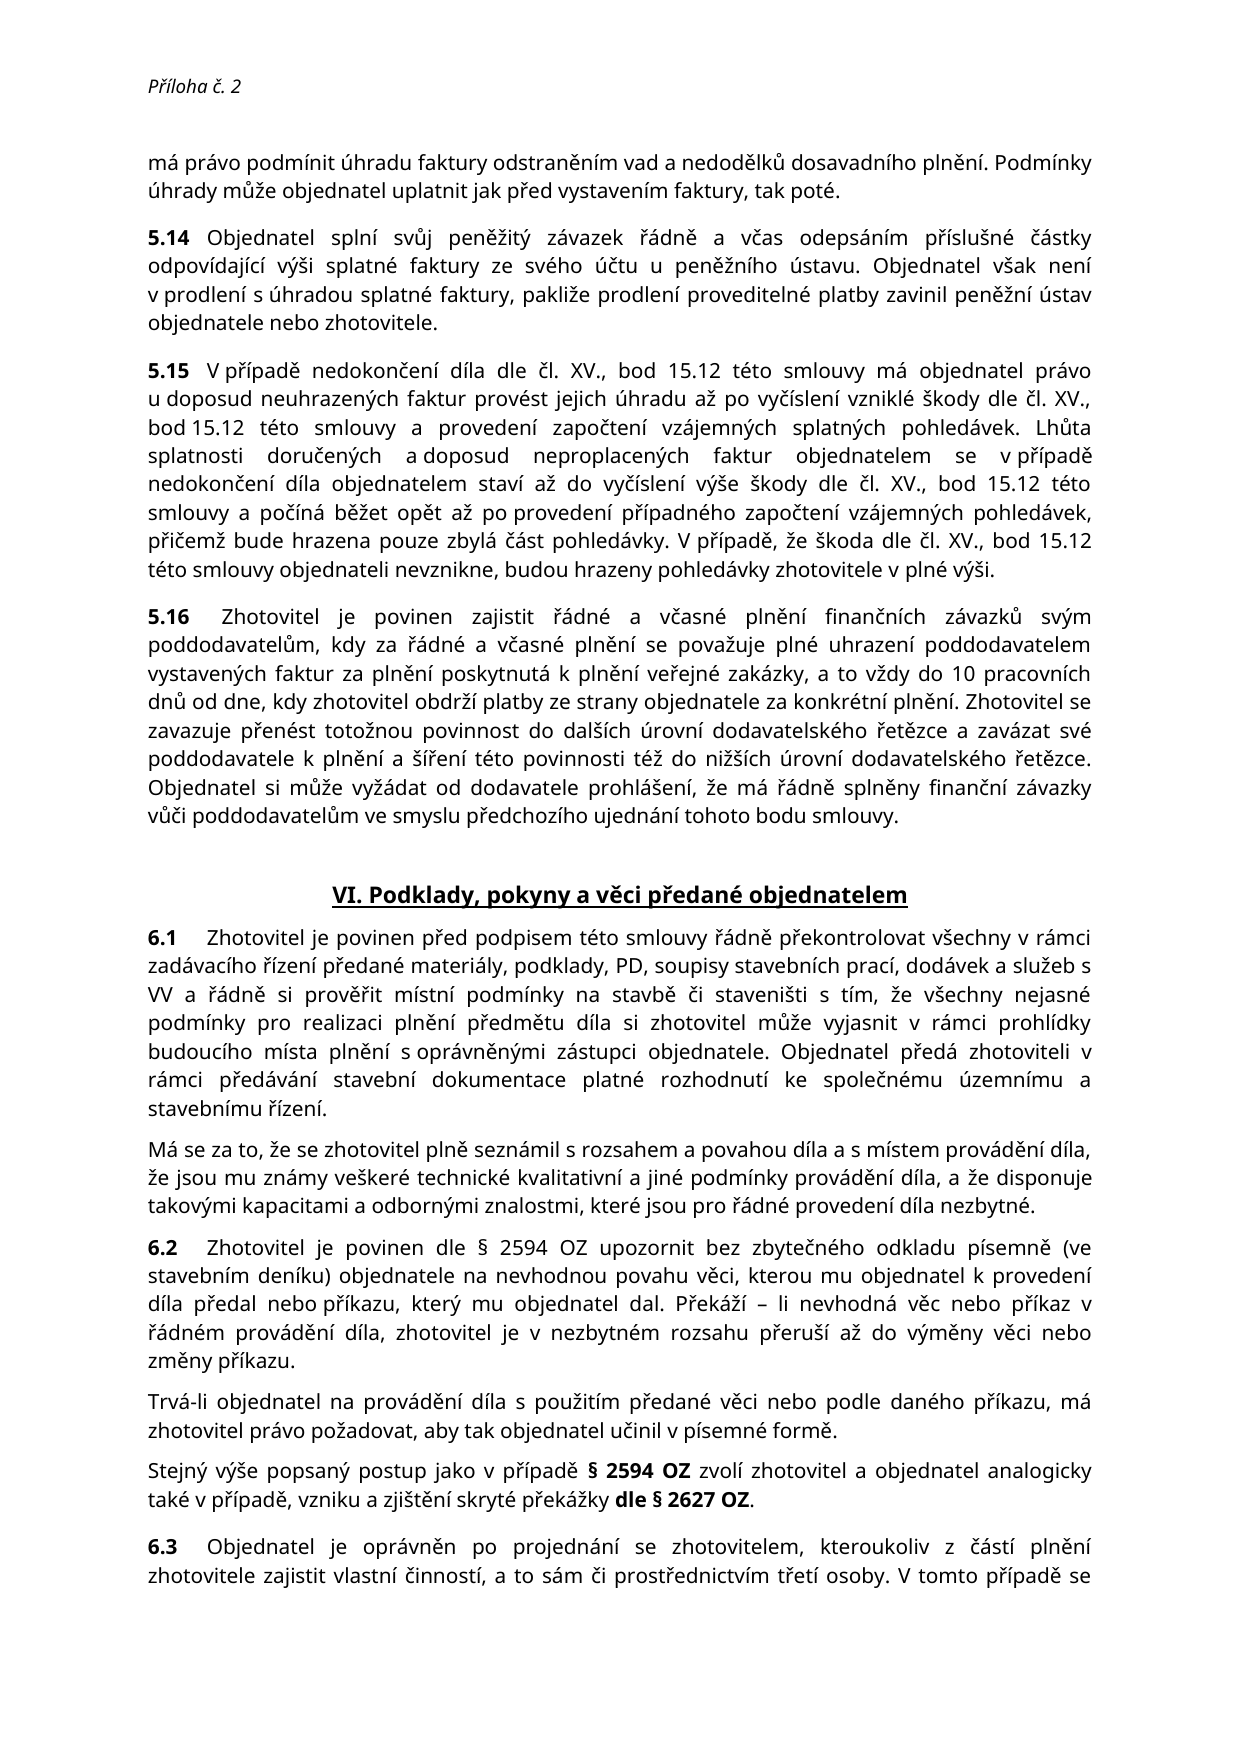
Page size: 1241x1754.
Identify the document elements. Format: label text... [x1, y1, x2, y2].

list V případě nedokončení díla dle čl. XV., bod 15.12 této smlouvy má objednatel právo u doposud neuhrazených faktur provést jejich úhradu až po vyčíslení vzniklé škody dle čl. XV., bod 15.12 této smlouvy a provedení započtení vzájemných splatných pohledávek. Lhůta splatnosti doručených a doposud neproplacených faktur objednatelem se v případě nedokončení díla objednatelem staví až do vyčíslení výše škody dle čl. XV., bod 15.12 této smlouvy a počíná běžet opět až po provedení případného započtení vzájemných pohledávek, přičemž bude hrazena pouze zbylá část pohledávky. V případě, že škoda dle čl. XV., bod 15.12 této smlouvy objednateli nevznikne, budou hrazeny pohledávky zhotovitele v plné výši. [148, 356, 1093, 583]
text Má se za to, že se zhotovitel plně seznámil s rozsahem a povahou díla a s místem provádění díla, že jsou mu známy veškeré technické kvalitativní a jiné podmínky provádění díla, a že disponuje takovými kapacitami a odbornými znalostmi, které jsou pro řádné provedení díla nezbytné. [148, 1135, 1093, 1220]
list Zhotovitel je povinen dle § 2594 OZ upozornit bez zbytečného odkladu písemně (ve stavebním deníku) objednatele na nevhodnou povahu věci, kterou mu objednatel k provedení díla předal nebo příkazu, který mu objednatel dal. Překáží – li nevhodná věc nebo příkaz v řádném provádění díla, zhotovitel je v nezbytném rozsahu přeruší až do výměny věci nebo změny příkazu. [148, 1233, 1093, 1375]
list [148, 148, 1093, 204]
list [148, 1532, 1093, 1589]
list Objednatel splní svůj peněžitý závazek řádně a včas odepsáním příslušné částky odpovídající výši splatné faktury ze svého účtu u peněžního ústavu. Objednatel však není v prodlení s úhradou splatné faktury, pakliže prodlení proveditelné platby zavinil peněžní ústav objednatele nebo zhotovitele. [148, 223, 1093, 337]
text Stejný výše popsaný postup jako v případě § 2594 OZ zvolí zhotovitel a objednatel analogicky také v případě, vzniku a zjištění skryté překážky dle § 2627 OZ. [148, 1457, 1093, 1513]
list Zhotovitel je povinen zajistit řádné a včasné plnění finančních závazků svým poddodavatelům, kdy za řádné a včasné plnění se považuje plné uhrazení poddodavatelem vystavených faktur za plnění poskytnutá k plnění veřejné zakázky, a to vždy do 10 pracovních dnů od dne, kdy zhotovitel obdrží platby ze strany objednatele za konkrétní plnění. Zhotovitel se zavazuje přenést totožnou povinnost do dalších úrovní dodavatelského řetězce a zavázat své poddodavatele k plnění a šíření této povinnosti též do nižších úrovní dodavatelského řetězce. Objednatel si může vyžádat od dodavatele prohlášení, že má řádně splněny finanční závazky vůči poddodavatelům ve smyslu předchozího ujednání tohoto bodu smlouvy. [148, 602, 1093, 829]
text Trvá-li objednatel na provádění díla s použitím předané věci nebo podle daného příkazu, má zhotovitel právo požadovat, aby tak objednatel učinil v písemné formě. [148, 1387, 1093, 1444]
list Zhotovitel je povinen před podpisem této smlouvy řádně překontrolovat všechny v rámci zadávacího řízení předané materiály, podklady, PD, soupisy stavebních prací, dodávek a služeb s VV a řádně si prověřit místní podmínky na stavbě či staveništi s tím, že všechny nejasné podmínky pro realizaci plnění předmětu díla si zhotovitel může vyjasnit v rámci prohlídky budoucího místa plnění s oprávněnými zástupci objednatele. Objednatel předá zhotoviteli v rámci předávání stavební dokumentace platné rozhodnutí ke společnému územnímu a stavebnímu řízení. [148, 923, 1093, 1122]
text VI. Podklady, pokyny a věci předané objednatelem [148, 879, 1093, 911]
